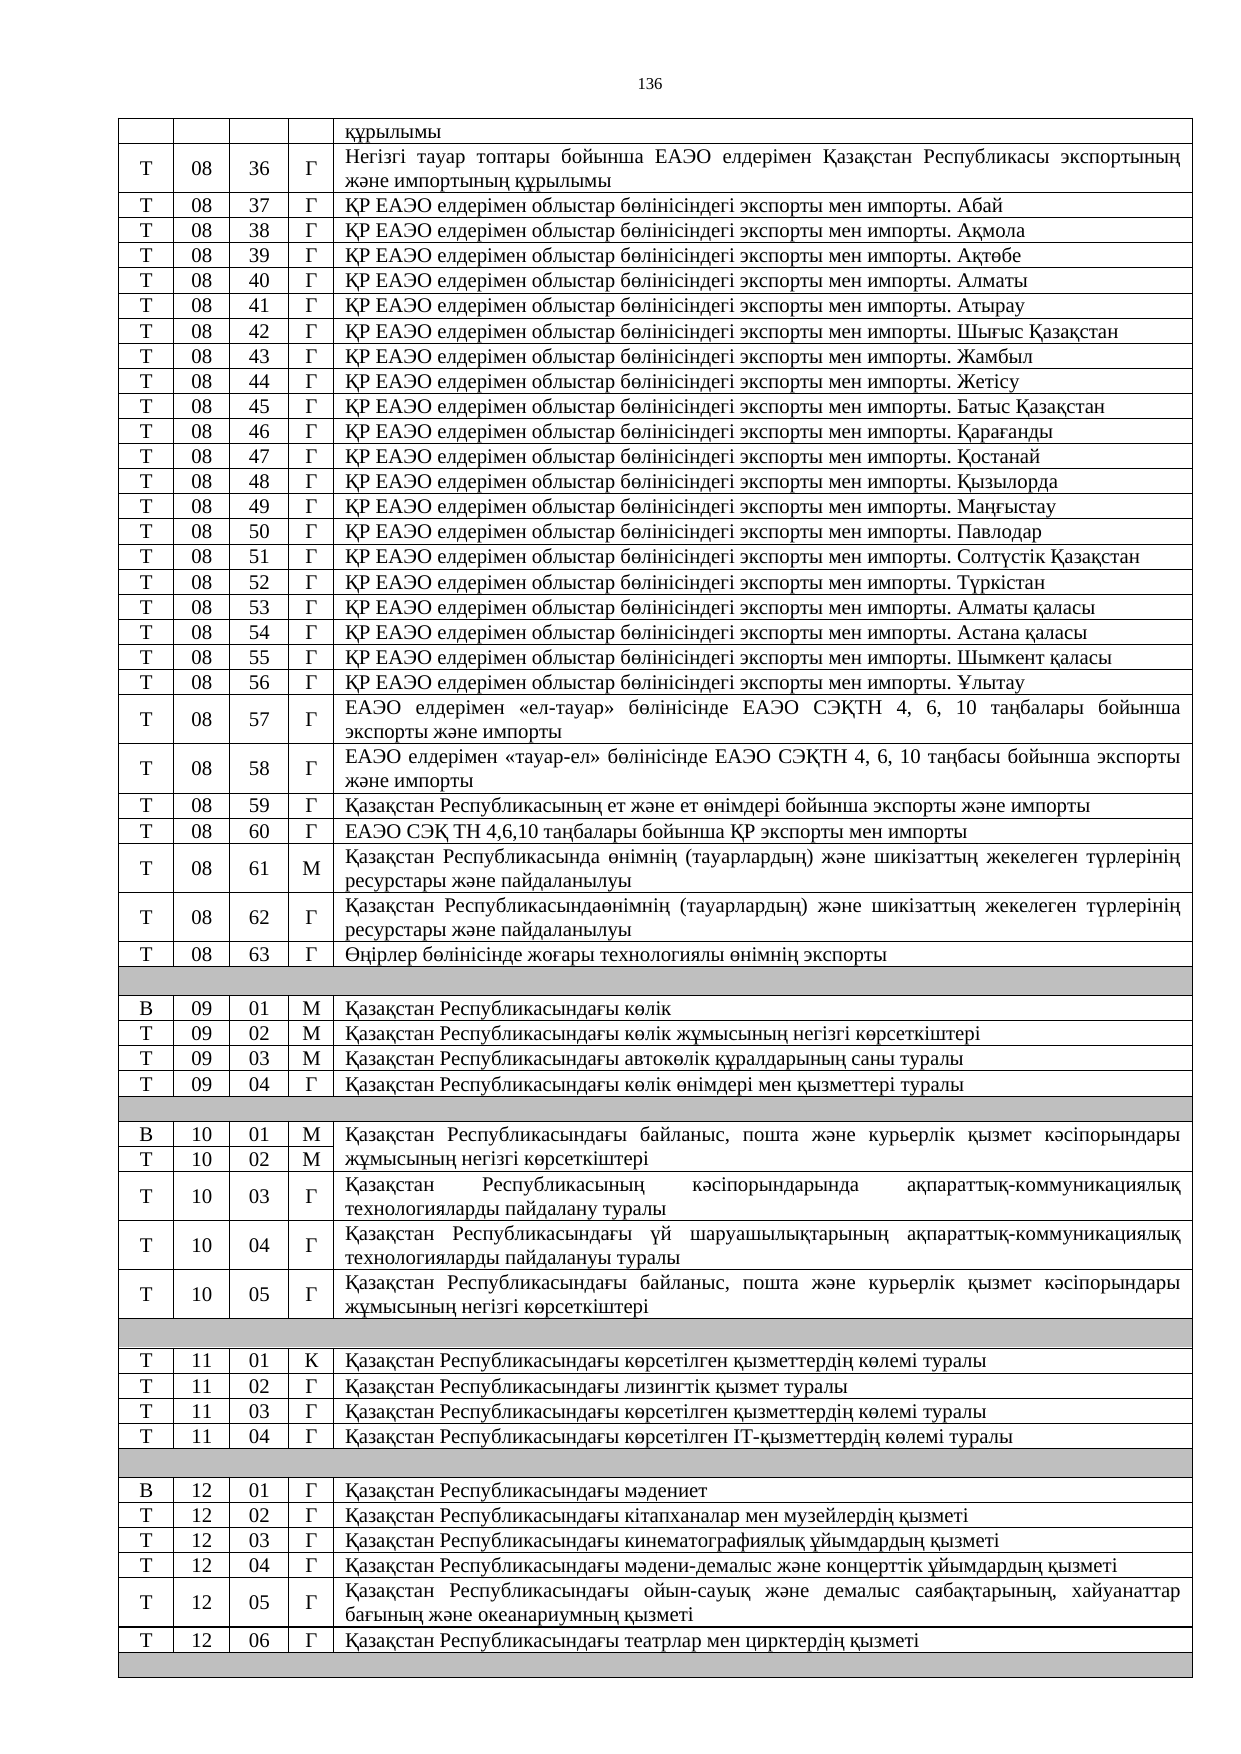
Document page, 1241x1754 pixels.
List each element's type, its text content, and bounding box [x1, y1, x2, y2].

table_cell 08 [174, 570, 229, 594]
table_cell Г [289, 369, 333, 393]
table_cell Г [289, 893, 333, 941]
table_cell Т [119, 1553, 173, 1577]
table_cell ҚР ЕАЭО елдерімен облыстар бөлінісіндегі экспорты мен импорты. Маңғыстау [334, 494, 1192, 518]
table_cell 43 [230, 344, 288, 368]
table_cell 60 [230, 819, 288, 843]
table_cell 08 [174, 595, 229, 619]
table_cell М [289, 1046, 333, 1070]
table_cell 01 [230, 1349, 288, 1372]
table_cell Қазақстан Республикасындағы лизингтік қызмет туралы [334, 1374, 1192, 1398]
table_cell Г [289, 1172, 333, 1220]
table_cell 53 [230, 595, 288, 619]
table_cell 58 [230, 744, 288, 792]
table_cell 09 [174, 996, 229, 1020]
table_cell Т [119, 1578, 173, 1626]
table_cell 02 [230, 1503, 288, 1527]
table_cell Г [289, 344, 333, 368]
table_cell 08 [174, 243, 229, 267]
table_cell 04 [230, 1071, 288, 1096]
table_cell Т [119, 645, 173, 669]
table_cell Қазақстан Республикасындағы ойын-сауық және демалыс саябақтарының, хайуанаттар бағының және океанариумның қызметі [334, 1578, 1192, 1626]
table_cell Т [119, 1424, 173, 1448]
table_cell М [289, 1122, 333, 1146]
table_cell 12 [174, 1478, 229, 1502]
table_cell Т [119, 519, 173, 543]
table_cell Г [289, 268, 333, 292]
table_cell [119, 1097, 1192, 1121]
table_cell 11 [174, 1399, 229, 1423]
table_cell ҚР ЕАЭО елдерімен облыстар бөлінісіндегі экспорты мен импорты. Қарағанды [334, 419, 1192, 443]
table_cell Қазақстан Республикасындағы үй шаруашылықтарының ақпараттық-коммуникациялық технологияларды пайдалануы туралы [334, 1221, 1192, 1269]
table_cell 12 [174, 1553, 229, 1577]
table_cell Қазақстан Республикасындағы көрсетілген IT-қызметтердің көлемі туралы [334, 1424, 1192, 1448]
table_cell 02 [230, 1147, 288, 1171]
table_cell 40 [230, 268, 288, 292]
table_cell Т [119, 1374, 173, 1398]
table_cell 08 [174, 394, 229, 418]
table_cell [334, 119, 1192, 143]
table_cell Өңірлер бөлінісінде жоғары технологиялы өнімнің экспорты [334, 942, 1192, 966]
table_cell Г [289, 645, 333, 669]
table_cell 09 [174, 1071, 229, 1096]
table_cell Г [289, 319, 333, 343]
table_cell М [289, 844, 333, 892]
table_cell ҚР ЕАЭО елдерімен облыстар бөлінісіндегі экспорты мен импорты. Ақмола [334, 218, 1192, 242]
table_cell Г [289, 243, 333, 267]
table_cell 38 [230, 218, 288, 242]
table_cell [119, 967, 1192, 995]
table_cell 04 [230, 1424, 288, 1448]
table_cell [119, 1449, 1192, 1477]
table_cell 08 [174, 819, 229, 843]
table_cell 01 [230, 1122, 288, 1146]
table_cell [119, 1653, 1192, 1677]
table_cell 35 [230, 119, 288, 143]
table_cell 01 [230, 1478, 288, 1502]
table_cell Г [289, 193, 333, 217]
table_cell 03 [230, 1399, 288, 1423]
table_cell М [289, 996, 333, 1020]
table_cell ҚР ЕАЭО елдерімен облыстар бөлінісіндегі экспорты мен импорты. Солтүстік Қазақстан [334, 545, 1192, 568]
table_cell 44 [230, 369, 288, 393]
table_cell Қазақстан Республикасындағы театрлар мен цирктердің қызметі [334, 1628, 1192, 1652]
table_cell 08 [174, 319, 229, 343]
table_cell Т [119, 942, 173, 966]
table_cell ҚР ЕАЭО елдерімен облыстар бөлінісіндегі экспорты мен импорты. Астана қаласы [334, 620, 1192, 644]
table_cell 02 [230, 1021, 288, 1045]
table_cell Қазақстан Республикасындағы көрсетілген қызметтердің көлемі туралы [334, 1349, 1192, 1372]
table_cell ҚР ЕАЭО елдерімен облыстар бөлінісіндегі экспорты мен импорты. Қызылорда [334, 469, 1192, 493]
table_cell 02 [230, 1374, 288, 1398]
table_cell Қазақстан Республикасындағы байланыс, пошта және курьерлік қызмет кәсіпорындары жұмысының негізгі көрсеткіштері [334, 1270, 1192, 1318]
table_cell 56 [230, 670, 288, 694]
table_cell ҚР ЕАЭО елдерімен облыстар бөлінісіндегі экспорты мен импорты. Ақтөбе [334, 243, 1192, 267]
table_cell ЕАЭО елдерімен «ел-тауар» бөлінісінде ЕАЭО СЭҚТН 4, 6, 10 таңбалары бойынша экспорты және импорты [334, 695, 1192, 743]
table_cell Т [119, 545, 173, 568]
table_cell 54 [230, 620, 288, 644]
table_cell Г [289, 1071, 333, 1096]
table_cell [119, 1319, 1192, 1347]
table_cell Т [119, 1349, 173, 1372]
table_cell ҚР ЕАЭО елдерімен облыстар бөлінісіндегі экспорты мен импорты. Жамбыл [334, 344, 1192, 368]
table_cell 08 [174, 620, 229, 644]
table_cell Т [119, 1021, 173, 1045]
table_cell Г [289, 394, 333, 418]
table_cell Қазақстан Республикасындағы көлік өнімдері мен қызметтері туралы [334, 1071, 1192, 1096]
table_cell Г [289, 1424, 333, 1448]
table_cell В [119, 996, 173, 1020]
table_cell Т [119, 243, 173, 267]
table_cell Т [119, 620, 173, 644]
table_cell Г [289, 1528, 333, 1552]
table_cell Т [119, 1071, 173, 1096]
table_cell 08 [174, 268, 229, 292]
table_cell Т [119, 344, 173, 368]
table_cell В [119, 1478, 173, 1502]
table_cell Г [289, 670, 333, 694]
table_cell 42 [230, 319, 288, 343]
table_cell 05 [230, 1270, 288, 1318]
table_cell Т [119, 1172, 173, 1220]
table_cell Г [289, 1553, 333, 1577]
table_cell Т [119, 695, 173, 743]
table_cell Т [119, 144, 173, 192]
table_cell Т [119, 570, 173, 594]
table_cell Г [289, 119, 333, 143]
table_cell Т [119, 1528, 173, 1552]
table_cell 08 [174, 893, 229, 941]
table_cell ЕАЭО елдерімен «тауар-ел» бөлінісінде ЕАЭО СЭҚТН 4, 6, 10 таңбасы бойынша экспорты және импорты [334, 744, 1192, 792]
table_cell Т [119, 494, 173, 518]
table_cell Т [119, 444, 173, 468]
table_cell ҚР ЕАЭО елдерімен облыстар бөлінісіндегі экспорты мен импорты. Жетісу [334, 369, 1192, 393]
table_cell 10 [174, 1221, 229, 1269]
table_cell Т [119, 1503, 173, 1527]
table_cell Г [289, 794, 333, 817]
table_cell Т [119, 1221, 173, 1269]
table_cell 08 [174, 419, 229, 443]
table_cell Т [119, 794, 173, 817]
table_cell ЕАЭО СЭҚ ТН 4,6,10 таңбалары бойынша ҚР экспорты мен импорты [334, 819, 1192, 843]
table_cell Г [289, 1628, 333, 1652]
table_cell Г [289, 218, 333, 242]
table_cell 61 [230, 844, 288, 892]
table_cell 08 [174, 645, 229, 669]
table_cell ҚР ЕАЭО елдерімен облыстар бөлінісіндегі экспорты мен импорты. Батыс Қазақстан [334, 394, 1192, 418]
table_cell Т [119, 893, 173, 941]
table_cell 03 [230, 1172, 288, 1220]
table_cell 11 [174, 1349, 229, 1372]
table_cell 46 [230, 419, 288, 443]
table_cell 08 [174, 545, 229, 568]
table_cell Қазақстан Республикасында өнімнің (тауарлардың) және шикізаттың жекелеген түрлерінің ресурстары және пайдаланылуы [334, 844, 1192, 892]
table_cell Г [289, 695, 333, 743]
table_cell Г [289, 1221, 333, 1269]
table_cell 08 [174, 444, 229, 468]
table_cell 08 [174, 494, 229, 518]
table_cell Т [119, 595, 173, 619]
table_cell 08 [174, 344, 229, 368]
table_cell Қазақстан Республикасының ет және ет өнімдері бойынша экспорты және импорты [334, 794, 1192, 817]
table_cell Қазақстан Республикасындағы мәдени-демалыс және концерттік ұйымдардың қызметі [334, 1553, 1192, 1577]
table_cell Г [289, 595, 333, 619]
table_cell Г [289, 744, 333, 792]
table_cell ҚР ЕАЭО елдерімен облыстар бөлінісіндегі экспорты мен импорты. Шымкент қаласы [334, 645, 1192, 669]
table_cell 11 [174, 1424, 229, 1448]
table_cell 08 [174, 469, 229, 493]
table_cell Г [289, 144, 333, 192]
table_cell 37 [230, 193, 288, 217]
table_cell Г [289, 294, 333, 317]
table_cell 10 [174, 1270, 229, 1318]
table_cell Т [119, 744, 173, 792]
table_cell ҚР ЕАЭО елдерімен облыстар бөлінісіндегі экспорты мен импорты. Алматы қаласы [334, 595, 1192, 619]
table_cell Т [119, 1628, 173, 1652]
table_cell 04 [230, 1553, 288, 1577]
table_cell 03 [230, 1046, 288, 1070]
table_cell 10 [174, 1172, 229, 1220]
table_cell Г [289, 494, 333, 518]
table_cell 45 [230, 394, 288, 418]
table_cell 05 [230, 1578, 288, 1626]
table_cell Т [119, 369, 173, 393]
table_cell Қазақстан Республикасындағы көлік [334, 996, 1192, 1020]
table_cell 08 [174, 844, 229, 892]
table_cell Г [289, 419, 333, 443]
table_cell 41 [230, 294, 288, 317]
table_cell 10 [174, 1147, 229, 1171]
table_cell 57 [230, 695, 288, 743]
table_cell Г [289, 1503, 333, 1527]
table_cell ҚР ЕАЭО елдерімен облыстар бөлінісіндегі экспорты мен импорты. Алматы [334, 268, 1192, 292]
table_cell 11 [174, 1374, 229, 1398]
table_cell Г [289, 1374, 333, 1398]
table_cell 04 [230, 1221, 288, 1269]
table_cell Т [119, 119, 173, 143]
table_cell 52 [230, 570, 288, 594]
table_cell Қазақстан Республикасының кәсіпорындарында ақпараттық-коммуникациялық технологияларды пайдалану туралы [334, 1172, 1192, 1220]
table_cell Г [289, 942, 333, 966]
table_cell Негізгі тауар топтары бойынша ЕАЭО елдерімен Қазақстан Республикасы экспортының және импортының құрылымы [334, 144, 1192, 192]
table_cell Т [119, 1399, 173, 1423]
table_cell Г [289, 469, 333, 493]
table_cell 62 [230, 893, 288, 941]
table_cell 08 [174, 294, 229, 317]
table_cell 08 [174, 519, 229, 543]
table_cell 06 [230, 1628, 288, 1652]
table_cell Г [289, 444, 333, 468]
table_cell В [119, 1122, 173, 1146]
table_cell Т [119, 469, 173, 493]
table_cell 09 [174, 1021, 229, 1045]
table_cell М [289, 1147, 333, 1171]
table_cell Қазақстан Республикасындағы автокөлік құралдарының саны туралы [334, 1046, 1192, 1070]
table_cell ҚР ЕАЭО елдерімен облыстар бөлінісіндегі экспорты мен импорты. Қостанай [334, 444, 1192, 468]
table_cell 12 [174, 1628, 229, 1652]
table_cell 08 [174, 794, 229, 817]
table_cell 36 [230, 144, 288, 192]
table_cell 47 [230, 444, 288, 468]
table_cell 63 [230, 942, 288, 966]
table_cell 49 [230, 494, 288, 518]
table_cell Г [289, 545, 333, 568]
table_cell 39 [230, 243, 288, 267]
table_cell Г [289, 1270, 333, 1318]
table_cell Т [119, 268, 173, 292]
table_cell 10 [174, 1122, 229, 1146]
table_cell Т [119, 394, 173, 418]
table_cell ҚР ЕАЭО елдерімен облыстар бөлінісіндегі экспорты мен импорты. Абай [334, 193, 1192, 217]
table_cell 51 [230, 545, 288, 568]
table_cell 08 [174, 193, 229, 217]
table_cell 08 [174, 695, 229, 743]
table_cell Т [119, 319, 173, 343]
table_cell ҚР ЕАЭО елдерімен облыстар бөлінісіндегі экспорты мен импорты. Шығыс Қазақстан [334, 319, 1192, 343]
table_cell 01 [230, 996, 288, 1020]
table_cell М [289, 1021, 333, 1045]
table_cell ҚР ЕАЭО елдерімен облыстар бөлінісіндегі экспорты мен импорты. Павлодар [334, 519, 1192, 543]
table_cell Т [119, 844, 173, 892]
table_cell Т [119, 670, 173, 694]
table_cell Қазақстан Республикасындағы көрсетілген қызметтердің көлемі туралы [334, 1399, 1192, 1423]
table_cell 08 [174, 670, 229, 694]
table_cell Қазақстан Республикасындағы кинематографиялық ұйымдардың қызметі [334, 1528, 1192, 1552]
table_cell Г [289, 1578, 333, 1626]
table_cell Қазақстан Республикасындағы байланыс, пошта және курьерлік қызмет кәсіпорындары жұмысының негізгі көрсеткіштері [334, 1122, 1192, 1171]
table_cell Г [289, 620, 333, 644]
table_cell 12 [174, 1528, 229, 1552]
table_cell Г [289, 1399, 333, 1423]
table_cell Қазақстан Республикасындағы көлік жұмысының негізгі көрсеткіштері [334, 1021, 1192, 1045]
table_cell Т [119, 419, 173, 443]
table_cell Г [289, 819, 333, 843]
table_cell 09 [174, 1046, 229, 1070]
table_cell К [289, 1349, 333, 1372]
table_cell Қазақстан Республикасындаөнімнің (тауарлардың) және шикізаттың жекелеген түрлерінің ресурстары және пайдаланылуы [334, 893, 1192, 941]
table_cell 08 [174, 119, 229, 143]
table_cell Т [119, 193, 173, 217]
table_cell Т [119, 294, 173, 317]
table_cell 08 [174, 369, 229, 393]
table_cell 08 [174, 218, 229, 242]
table_cell 03 [230, 1528, 288, 1552]
table_cell 12 [174, 1578, 229, 1626]
table_cell Г [289, 1478, 333, 1502]
table_cell Т [119, 1147, 173, 1171]
table_cell 48 [230, 469, 288, 493]
table_cell 08 [174, 942, 229, 966]
table_cell ҚР ЕАЭО елдерімен облыстар бөлінісіндегі экспорты мен импорты. Түркістан [334, 570, 1192, 594]
table_cell 08 [174, 144, 229, 192]
table_cell Қазақстан Республикасындағы мәдениет [334, 1478, 1192, 1502]
table_cell 55 [230, 645, 288, 669]
table_cell Т [119, 218, 173, 242]
table_cell Т [119, 819, 173, 843]
table_cell 59 [230, 794, 288, 817]
table_cell 08 [174, 744, 229, 792]
table_cell ҚР ЕАЭО елдерімен облыстар бөлінісіндегі экспорты мен импорты. Атырау [334, 294, 1192, 317]
table_cell Қазақстан Республикасындағы кітапханалар мен музейлердің қызметі [334, 1503, 1192, 1527]
table_cell Г [289, 519, 333, 543]
table_cell Т [119, 1046, 173, 1070]
table_cell ҚР ЕАЭО елдерімен облыстар бөлінісіндегі экспорты мен импорты. Ұлытау [334, 670, 1192, 694]
table_cell Т [119, 1270, 173, 1318]
table_cell 12 [174, 1503, 229, 1527]
table_cell Г [289, 570, 333, 594]
table_cell 50 [230, 519, 288, 543]
